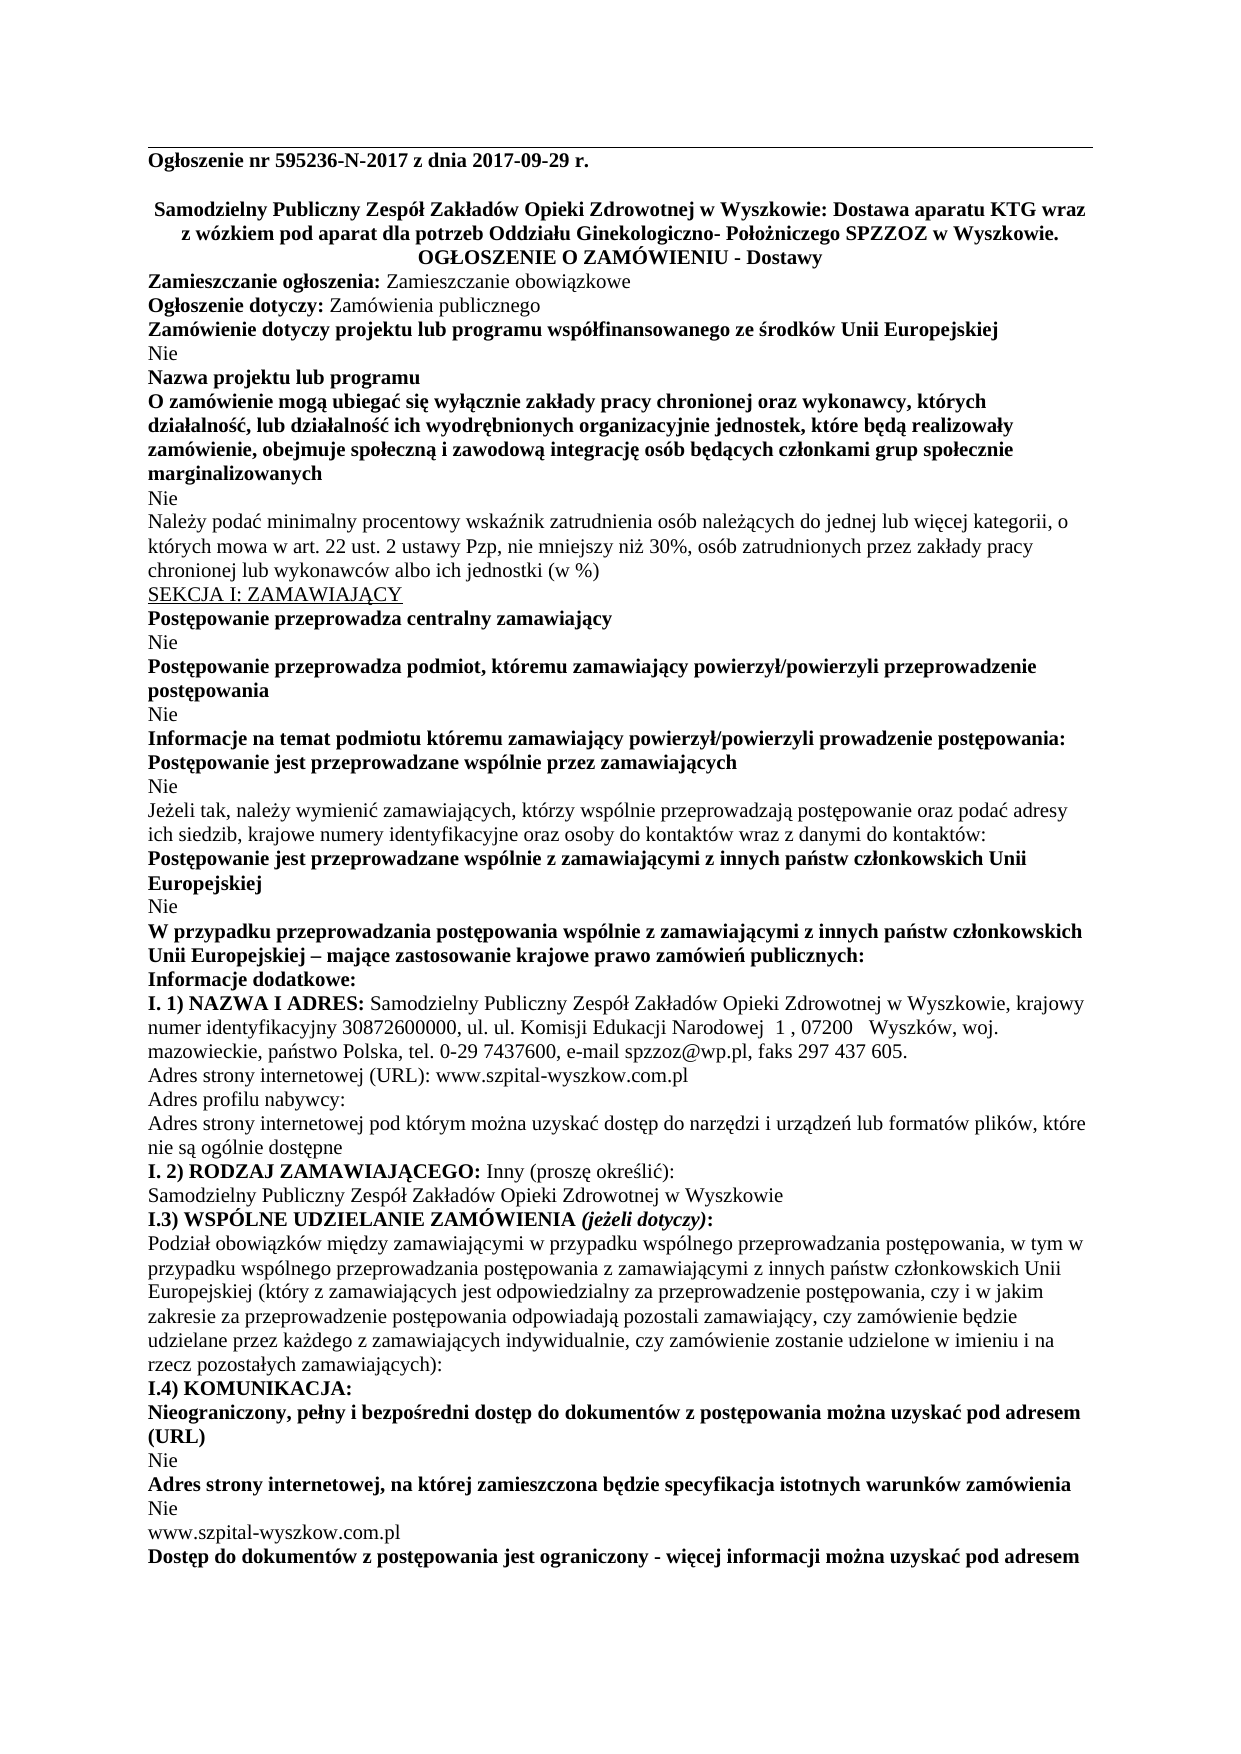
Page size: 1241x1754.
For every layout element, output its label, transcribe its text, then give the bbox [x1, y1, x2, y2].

text Nie [148, 774, 1093, 798]
text Ogłoszenie nr 595236-N-2017 z dnia 2017-09-29 r. [148, 148, 1093, 172]
text Nazwa projektu lub programu O zamówienie mogą ubiegać się wyłącznie zakłady pracy chronionej oraz wykonawcy, których działalność, lub działalność ich wyodrębnionych organizacyjnie jednostek, które będą realizowały zamówienie, obejmuje społeczną i zawodową integrację osób będących członkami grup społecznie marginalizowanych [148, 365, 1093, 485]
text Ogłoszenie dotyczy: Zamówienia publicznego [148, 293, 1093, 317]
text Nie Adres strony internetowej, na której zamieszczona będzie specyfikacja istotnych warunków zamówienia [148, 1448, 1093, 1496]
text Dostęp do dokumentów z postępowania jest ograniczony - więcej informacji można uzyskać pod adresem [148, 1544, 1093, 1568]
text Zamieszczanie ogłoszenia: Zamieszczanie obowiązkowe [148, 269, 1093, 293]
text Podział obowiązków między zamawiającymi w przypadku wspólnego przeprowadzania postępowania, w tym w przypadku wspólnego przeprowadzania postępowania z zamawiającymi z innych państw członkowskich Unii Europejskiej (który z zamawiających jest odpowiedzialny za przeprowadzenie postępowania, czy i w jakim zakresie za przeprowadzenie postępowania odpowiadają pozostali zamawiający, czy zamówienie będzie udzielane przez każdego z zamawiających indywidualnie, czy zamówienie zostanie udzielone w imieniu i na rzecz pozostałych zamawiających): I.4) KOMUNIKACJA: Nieograniczony, pełny i bezpośredni dostęp do dokumentów z postępowania można uzyskać pod adresem (URL) [148, 1231, 1093, 1448]
text Należy podać minimalny procentowy wskaźnik zatrudnienia osób należących do jednej lub więcej kategorii, o których mowa w art. 22 ust. 2 ustawy Pzp, nie mniejszy niż 30%, osób zatrudnionych przez zakłady pracy chronionej lub wykonawców albo ich jednostki (w %) SEKCJA I: ZAMAWIAJĄCY [148, 509, 1093, 606]
text W przypadku przeprowadzania postępowania wspólnie z zamawiającymi z innych państw członkowskich Unii Europejskiej – mające zastosowanie krajowe prawo zamówień publicznych: Informacje dodatkowe: [148, 918, 1093, 991]
text Jeżeli tak, należy wymienić zamawiających, którzy wspólnie przeprowadzają postępowanie oraz podać adresy ich siedzib, krajowe numery identyfikacyjne oraz osoby do kontaktów wraz z danymi do kontaktów: Postępowanie jest przeprowadzane wspólnie z zamawiającymi z innych państw członkowskich Unii Europejskiej [148, 798, 1093, 894]
text Nie [148, 341, 1093, 365]
text Nie [148, 702, 1093, 726]
text Nie [148, 485, 1093, 509]
text Nie [148, 894, 1093, 918]
text Nie [148, 630, 1093, 654]
text Postępowanie przeprowadza centralny zamawiający [148, 606, 1093, 630]
text I.3) WSPÓLNE UDZIELANIE ZAMÓWIENIA (jeżeli dotyczy): [148, 1207, 1093, 1231]
text Nie www.szpital-wyszkow.com.pl [148, 1496, 1093, 1544]
text I. 2) RODZAJ ZAMAWIAJĄCEGO: Inny (proszę określić): Samodzielny Publiczny Zespół Zakładów Opieki Zdrowotnej w Wyszkowie [148, 1159, 1093, 1207]
text Informacje na temat podmiotu któremu zamawiający powierzył/powierzyli prowadzenie postępowania: Postępowanie jest przeprowadzane wspólnie przez zamawiających [148, 726, 1093, 774]
text I. 1) NAZWA I ADRES: Samodzielny Publiczny Zespół Zakładów Opieki Zdrowotnej w Wyszkowie, krajowy numer identyfikacyjny 30872600000, ul. ul. Komisji Edukacji Narodowej 1 , 07200 Wyszków, woj. mazowieckie, państwo Polska, tel. 0-29 7437600, e-mail spzzoz@wp.pl, faks 297 437 605. Adres strony internetowej (URL): www.szpital-wyszkow.com.pl Adres profilu nabywcy: Adres strony internetowej pod którym można uzyskać dostęp do narzędzi i urządzeń lub formatów plików, które nie są ogólnie dostępne [148, 991, 1093, 1159]
text Samodzielny Publiczny Zespół Zakładów Opieki Zdrowotnej w Wyszkowie: Dostawa aparatu KTG wraz z wózkiem pod aparat dla potrzeb Oddziału Ginekologiczno- Położniczego SPZZOZ w Wyszkowie. OGŁOSZENIE O ZAMÓWIENIU - Dostawy [148, 197, 1093, 269]
text Zamówienie dotyczy projektu lub programu współfinansowanego ze środków Unii Europejskiej [148, 317, 1093, 341]
text Postępowanie przeprowadza podmiot, któremu zamawiający powierzył/powierzyli przeprowadzenie postępowania [148, 654, 1093, 702]
